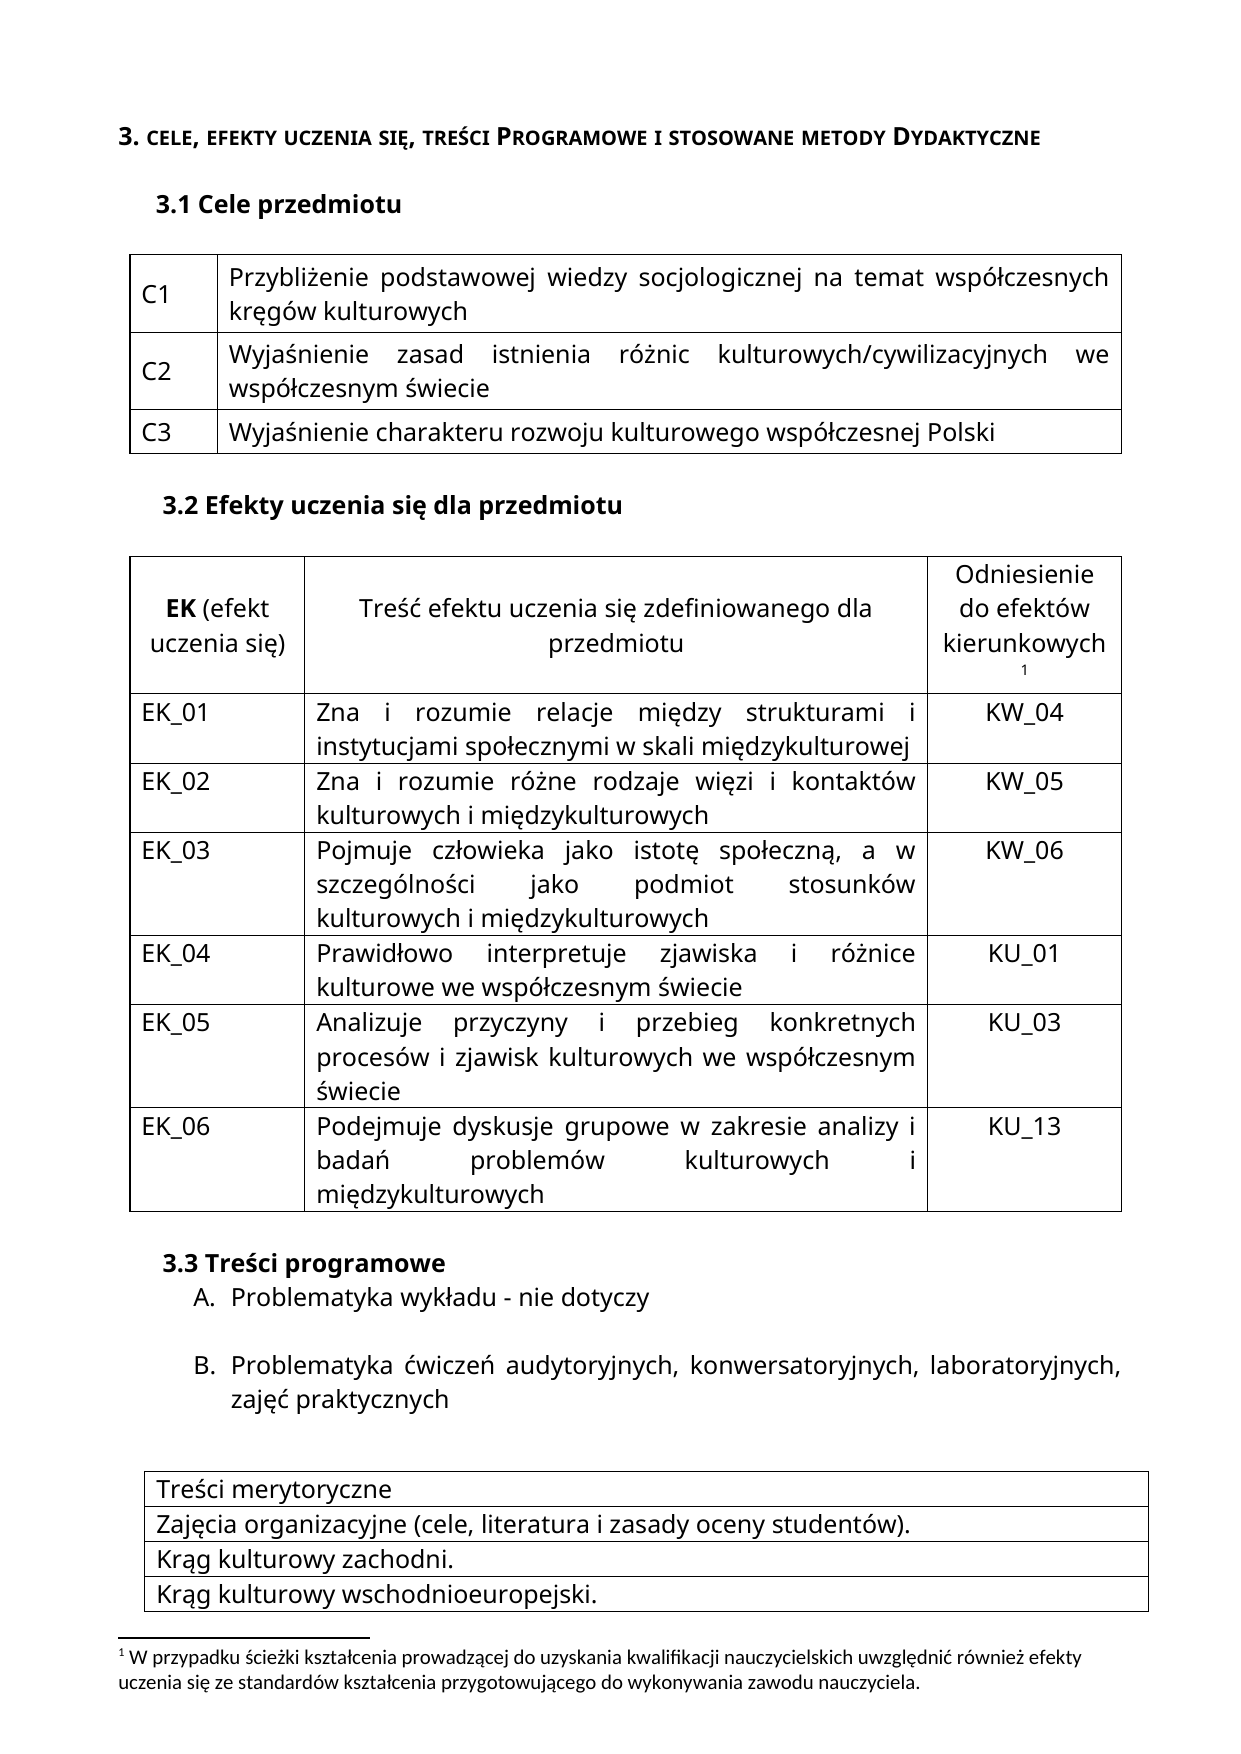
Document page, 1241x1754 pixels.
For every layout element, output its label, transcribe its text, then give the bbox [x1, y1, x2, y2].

table_header C1 [131, 255, 217, 332]
table_cell Krąg kulturowy zachodni. [145, 1542, 1148, 1576]
table_cell Krąg kulturowy wschodnioeuropejski. [145, 1577, 1148, 1611]
list Problematyka ćwiczeń audytoryjnych, konwersatoryjnych, laboratoryjnych, zajęć praktycznych [193, 1348, 1122, 1416]
table_cell C3 [131, 410, 217, 453]
table_cell KU_13 [928, 1108, 1121, 1211]
table_cell EK_01 [131, 694, 304, 762]
table_cell Podejmuje dyskusje grupowe w zakresie analizy i badań problemów kulturowych i międzykulturowych [305, 1108, 927, 1211]
table_cell KW_06 [928, 833, 1121, 935]
list Problematyka wykładu - nie dotyczy [193, 1280, 1122, 1314]
table_cell Analizuje przyczyny i przebieg konkretnych procesów i zjawisk kulturowych we współczesnym świecie [305, 1005, 927, 1107]
table_cell Zna i rozumie różne rodzaje więzi i kontaktów kulturowych i międzykulturowych [305, 764, 927, 832]
table_header Odniesienie do efektów kierunkowych [928, 557, 1121, 693]
text 3. cele, efekty uczenia się, treści Programowe i stosowane metody Dydaktyczne [118, 118, 1122, 152]
table_cell EK_05 [131, 1005, 304, 1107]
table_cell KW_05 [928, 764, 1121, 832]
table_header Przybliżenie podstawowej wiedzy socjologicznej na temat współczesnych kręgów kulturowych [218, 255, 1121, 332]
table_cell KW_04 [928, 694, 1121, 762]
table_cell Zna i rozumie relacje między strukturami i instytucjami społecznymi w skali międzykulturowej [305, 694, 927, 762]
table_header Treści merytoryczne [145, 1472, 1148, 1506]
table_header EK (efekt uczenia się) [131, 557, 304, 693]
table_cell EK_03 [131, 833, 304, 935]
table_cell Pojmuje człowieka jako istotę społeczną, a w szczególności jako podmiot stosunków kulturowych i międzykulturowych [305, 833, 927, 935]
text 3.1 Cele przedmiotu [156, 186, 1122, 220]
table_cell Prawidłowo interpretuje zjawiska i różnice kulturowe we współczesnym świecie [305, 936, 927, 1004]
table_cell KU_01 [928, 936, 1121, 1004]
table_cell C2 [131, 333, 217, 409]
table_cell Wyjaśnienie charakteru rozwoju kulturowego współczesnej Polski [218, 410, 1121, 453]
table_cell KU_03 [928, 1005, 1121, 1107]
text 3.2 Efekty uczenia się dla przedmiotu [162, 488, 1122, 522]
table_cell Wyjaśnienie zasad istnienia różnic kulturowych/cywilizacyjnych we współczesnym świecie [218, 333, 1121, 409]
list 3.3 Treści programowe [162, 1246, 1122, 1280]
table_cell EK_06 [131, 1108, 304, 1211]
table_cell Zajęcia organizacyjne (cele, literatura i zasady oceny studentów). [145, 1507, 1148, 1541]
table_cell EK_02 [131, 764, 304, 832]
table_cell EK_04 [131, 936, 304, 1004]
table_header Treść efektu uczenia się zdefiniowanego dla przedmiotu [305, 557, 927, 693]
